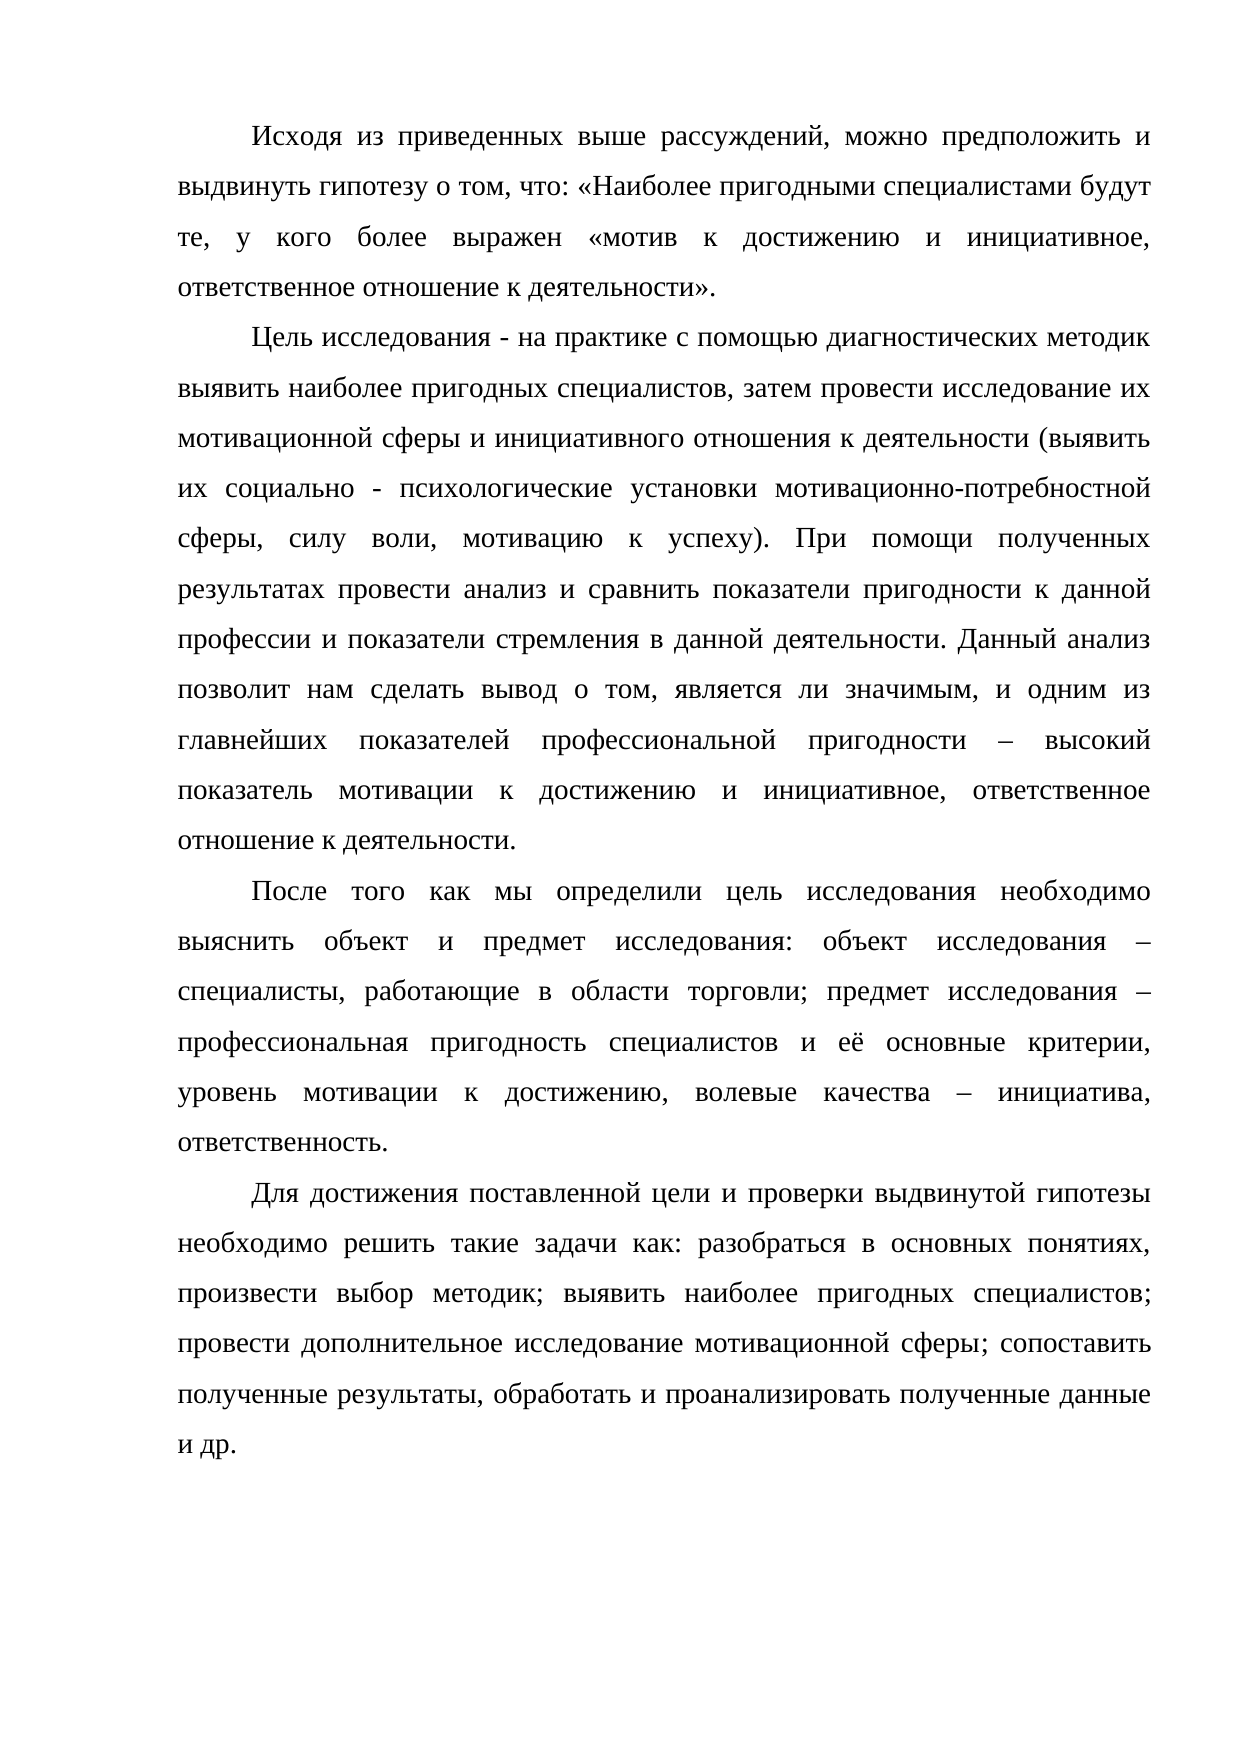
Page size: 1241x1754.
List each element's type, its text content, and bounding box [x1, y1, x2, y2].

text Исходя из приведенных выше рассуждений, можно предположить и выдвинуть гипотезу о том, что: «Наиболее пригодными специалистами будут те, у кого более выражен «мотив к достижению и инициативное, ответственное отношение к деятельности». [177, 118, 1152, 303]
text После того как мы определили цель исследования необходимо выяснить объект и предмет исследования: объект исследования – специалисты, работающие в области торговли; предмет исследования – профессиональная пригодность специалистов и её основные критерии, уровень мотивации к достижению, волевые качества – инициатива, ответственность. [177, 873, 1152, 1158]
text Для достижения поставленной цели и проверки выдвинутой гипотезы необходимо решить такие задачи как: разобраться в основных понятиях, произвести выбор методик; выявить наиболее пригодных специалистов; провести дополнительное исследование мотивационной сферы; сопоставить полученные результаты, обработать и проанализировать полученные данные и др. [177, 1175, 1152, 1460]
text Цель исследования - на практике с помощью диагностических методик выявить наиболее пригодных специалистов, затем провести исследование их мотивационной сферы и инициативного отношения к деятельности (выявить их социально - психологические установки мотивационно-потребностной сферы, силу воли, мотивацию к успеху). При помощи полученных результатах провести анализ и сравнить показатели пригодности к данной профессии и показатели стремления в данной деятельности. Данный анализ позволит нам сделать вывод о том, является ли значимым, и одним из главнейших показателей профессиональной пригодности – высокий показатель мотивации к достижению и инициативное, ответственное отношение к деятельности. [177, 319, 1152, 856]
